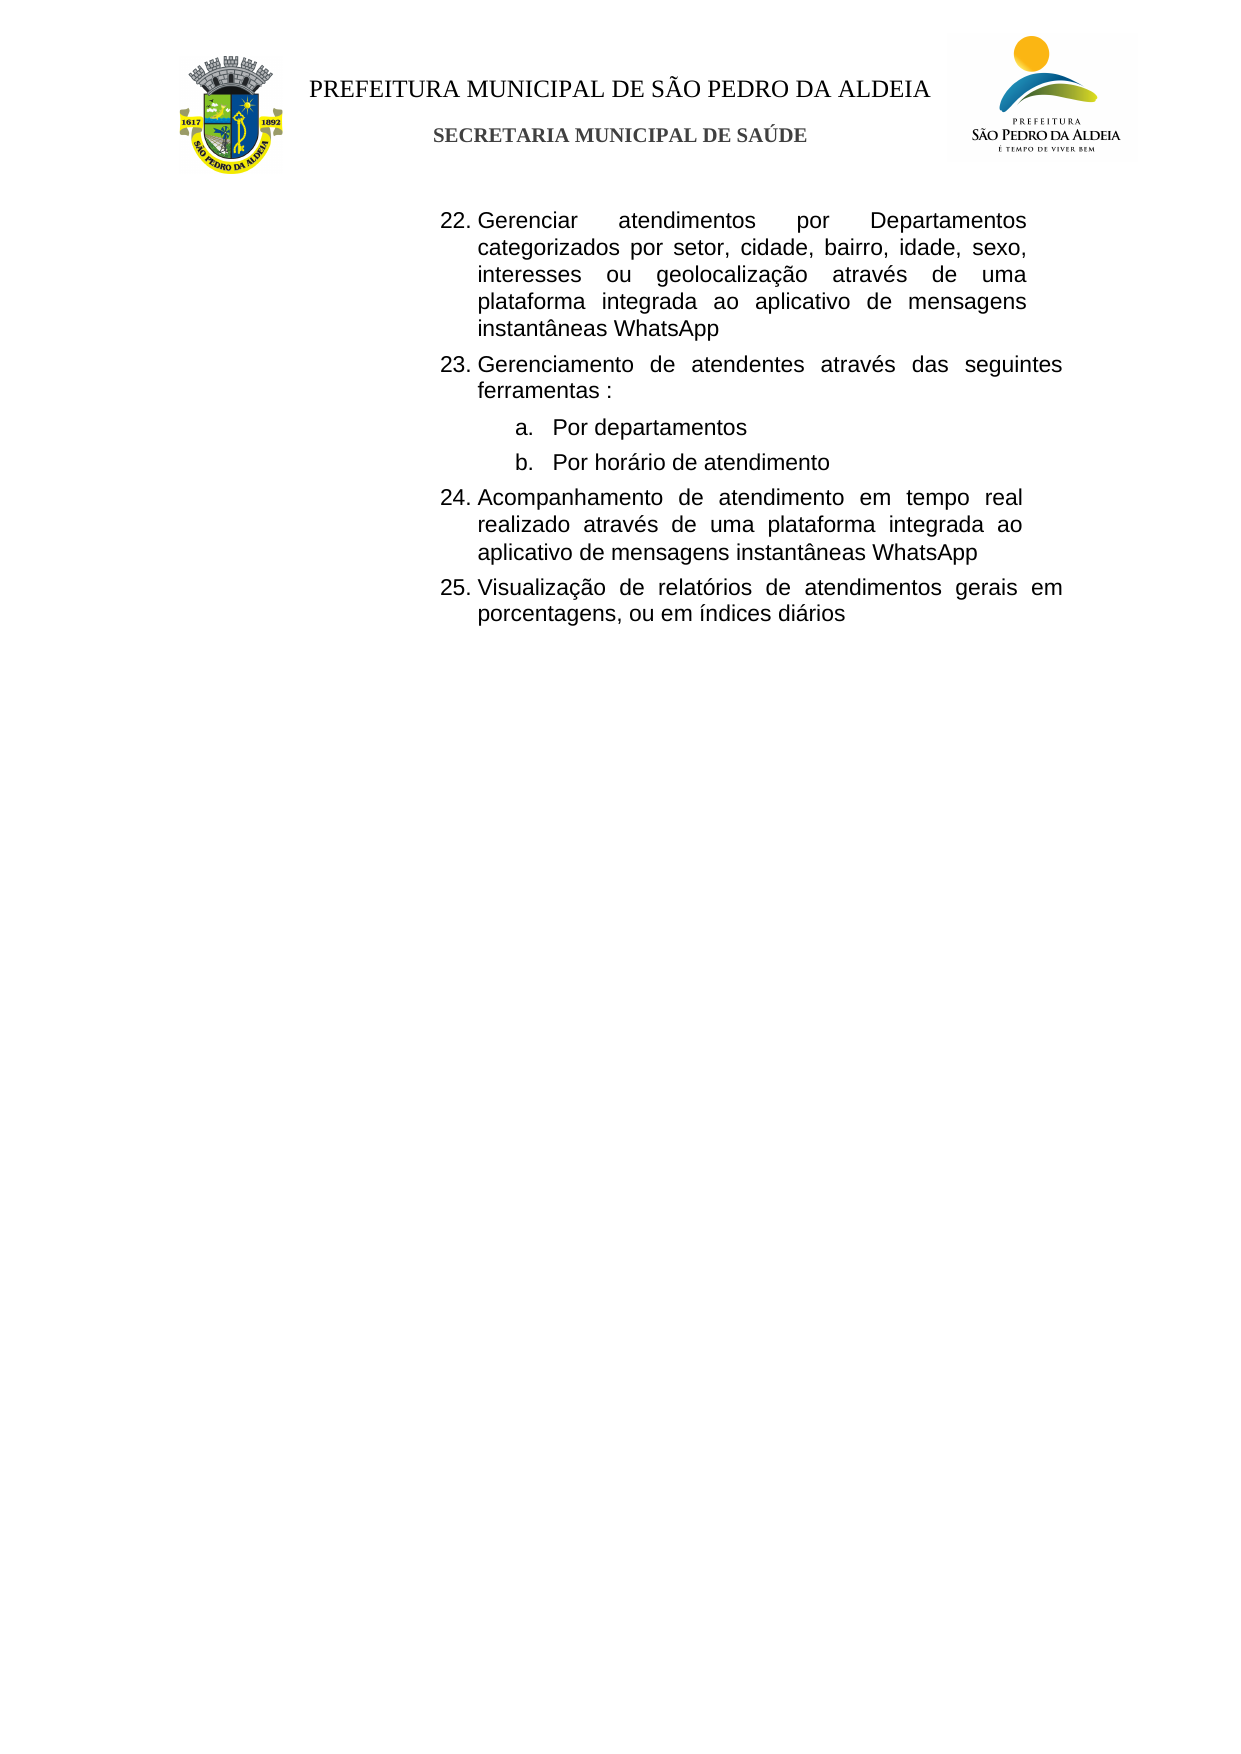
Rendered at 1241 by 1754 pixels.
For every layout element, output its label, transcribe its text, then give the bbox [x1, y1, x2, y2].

picture [179, 56, 283, 174]
list Por departamentos [515, 413, 1063, 440]
list Acompanhamento de atendimento em tempo real realizado através de uma plataforma integrada ao aplicativo de mensagens instantâneas WhatsApp [440, 484, 1023, 565]
list Visualização de relatórios de atendimentos gerais em porcentagens, ou em índices diários [440, 574, 1063, 627]
list Gerenciamento de atendentes através das seguintes ferramentas : [440, 351, 1063, 404]
list Gerenciar atendimentos por Departamentos categorizados por setor, cidade, bairro, idade, sexo, interesses ou geolocalização através de uma plataforma integrada ao aplicativo de mensagens instantâneas WhatsApp [440, 207, 1027, 342]
picture [947, 33, 1138, 162]
list Por horário de atendimento [515, 449, 1063, 476]
